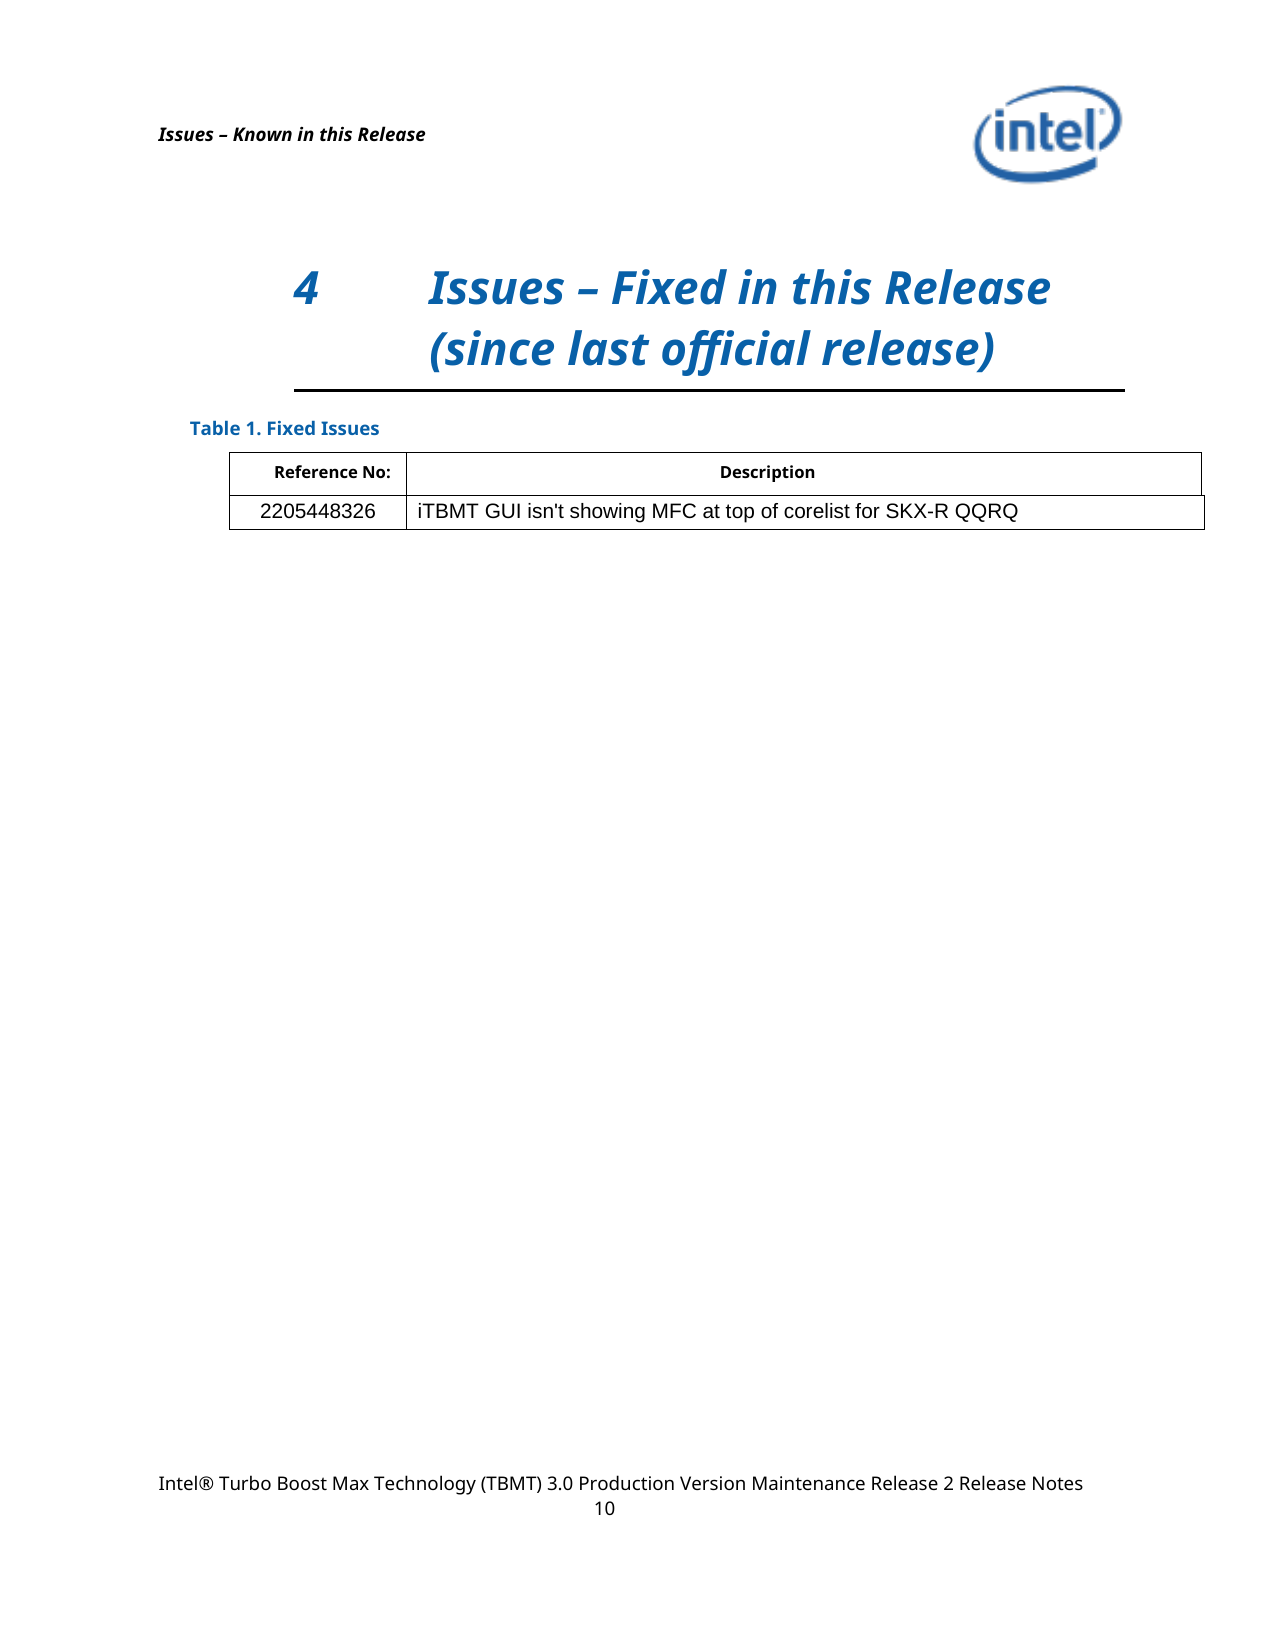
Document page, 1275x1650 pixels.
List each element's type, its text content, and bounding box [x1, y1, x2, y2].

subtitle Issues – Fixed in this Release (since last official release) [294, 256, 1125, 389]
text Table 1. Fixed Issues [189, 417, 1125, 439]
picture [946, 56, 1153, 213]
table_header Description [407, 453, 1201, 495]
table_cell iTBMT GUI isn't showing MFC at top of corelist for SKX-R QQRQ [407, 496, 1204, 529]
table_cell 2205448326 [230, 496, 406, 529]
table_header Reference No: [230, 453, 406, 495]
